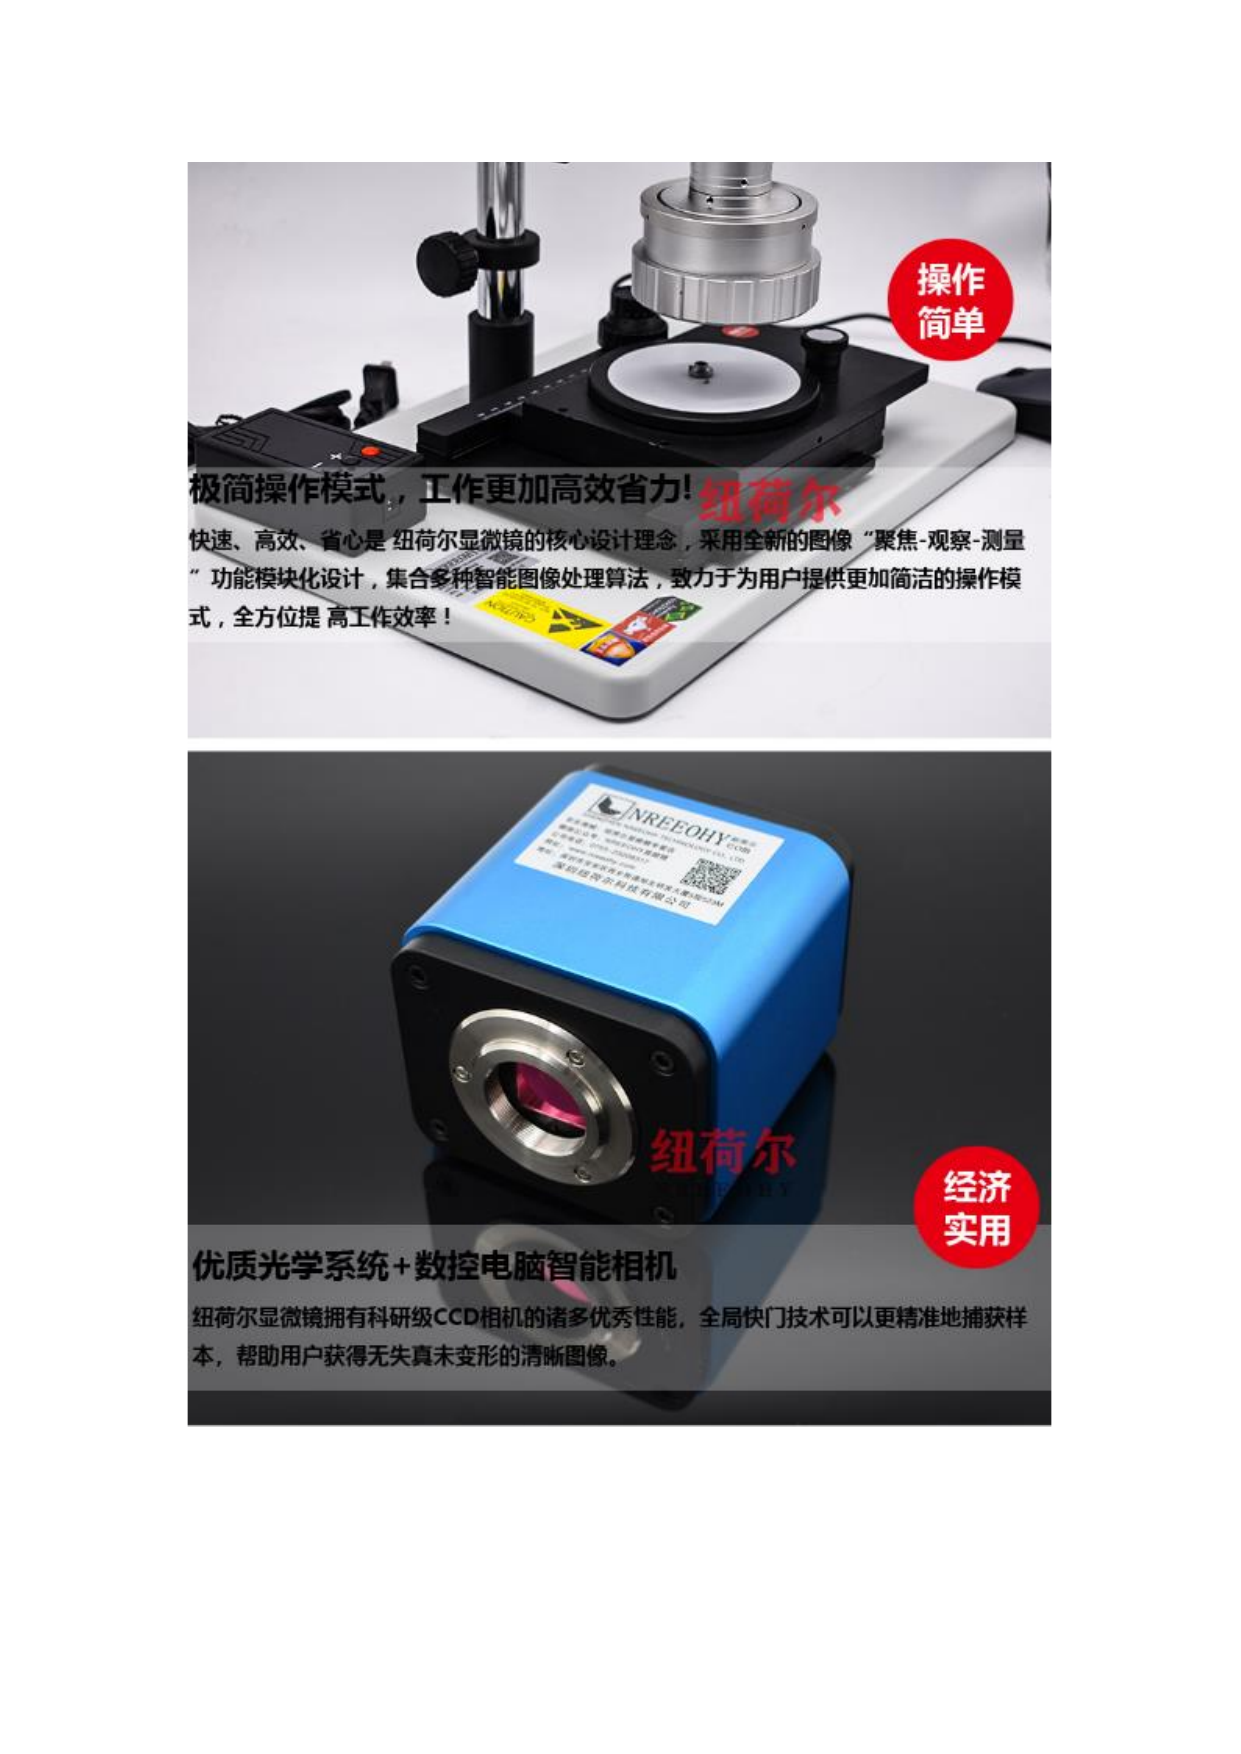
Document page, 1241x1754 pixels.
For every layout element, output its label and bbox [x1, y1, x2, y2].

picture [187, 747, 1052, 1427]
picture [187, 162, 1052, 744]
